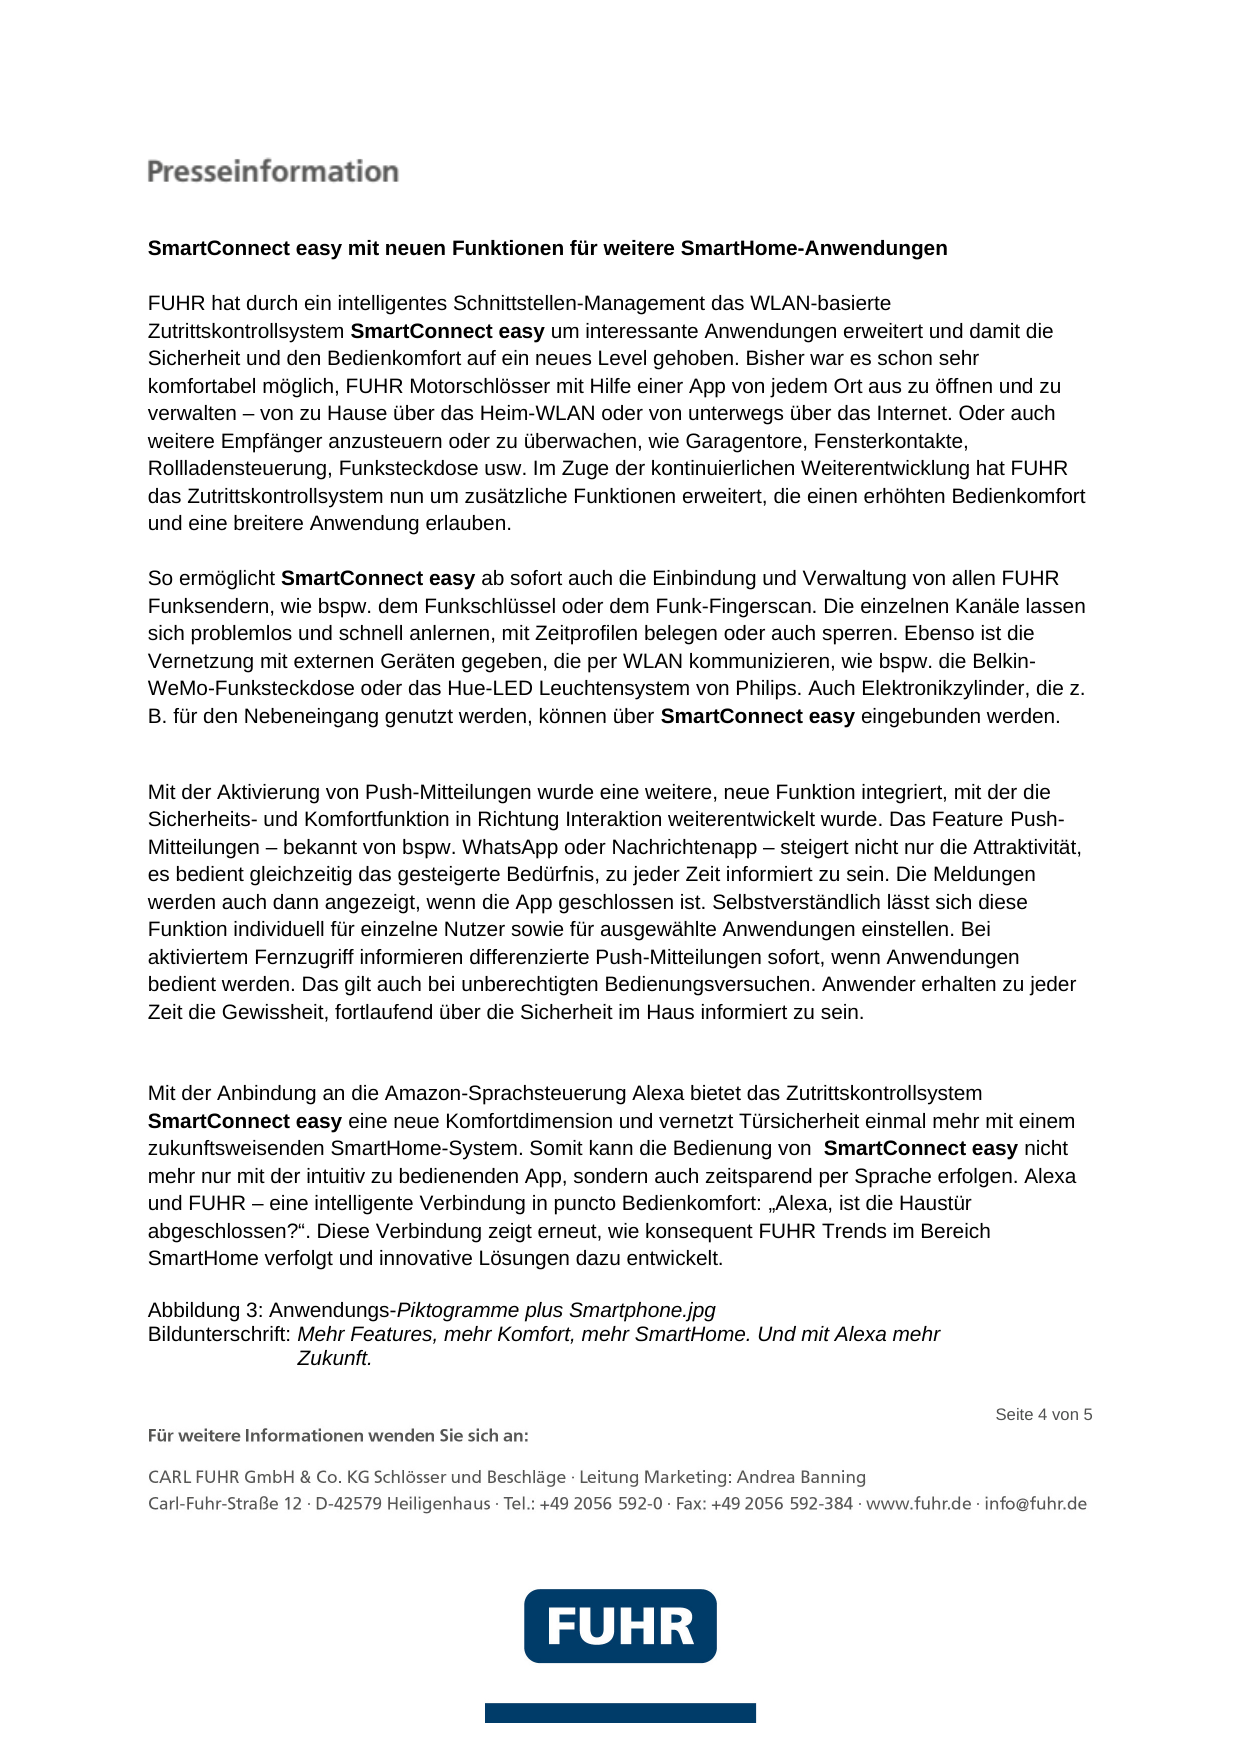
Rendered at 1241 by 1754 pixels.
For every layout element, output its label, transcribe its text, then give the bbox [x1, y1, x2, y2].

text So ermöglicht SmartConnect easy ab sofort auch die Einbindung und Verwaltung von allen FUHR Funksendern, wie bspw. dem Funkschlüssel oder dem Funk-Fingerscan. Die einzelnen Kanäle lassen sich problemlos und schnell anlernen, mit Zeitprofilen belegen oder auch sperren. Ebenso ist die Vernetzung mit externen Geräten gegeben, die per WLAN kommunizieren, wie bspw. die Belkin-WeMo-Funksteckdose oder das Hue-LED Leuchtensystem von Philips. Auch Elektronikzylinder, die z. B. für den Nebeneingang genutzt werden, können über SmartConnect easy eingebunden werden. [148, 566, 1092, 728]
text SmartConnect easy mit neuen Funktionen für weitere SmartHome-Anwendungen [148, 236, 1092, 260]
text Bildunterschrift: Mehr Features, mehr Komfort, mehr SmartHome. Und mit Alexa mehr [148, 1321, 1092, 1345]
text Mit der Anbindung an die Amazon-Sprachsteuerung Alexa bietet das Zutrittskontrollsystem SmartConnect easy eine neue Komfortdimension und vernetzt Türsicherheit einmal mehr mit einem zukunftsweisenden SmartHome-System. Somit kann die Bedienung von SmartConnect easy nicht mehr nur mit der intuitiv zu bedienenden App, sondern auch zeitsparend per Sprache erfolgen. Alexa und FUHR – eine intelligente Verbindung in puncto Bedienkomfort: „Alexa, ist die Haustür abgeschlossen?“. Diese Verbindung zeigt erneut, wie konsequent FUHR Trends im Bereich SmartHome verfolgt und innovative Lösungen dazu entwickelt. [148, 1081, 1092, 1270]
text Mit der Aktivierung von Push-Mitteilungen wurde eine weitere, neue Funktion integriert, mit der die Sicherheits- und Komfortfunktion in Richtung Interaktion weiterentwickelt wurde. Das Feature Push-Mitteilungen – bekannt von bspw. WhatsApp oder Nachrichtenapp – steigert nicht nur die Attraktivität, es bedient gleichzeitig das gesteigerte Bedürfnis, zu jeder Zeit informiert zu sein. Die Meldungen werden auch dann angezeigt, wenn die App geschlossen ist. Selbstverständlich lässt sich diese Funktion individuell für einzelne Nutzer sowie für ausgewählte Anwendungen einstellen. Bei aktiviertem Fernzugriff informieren differenzierte Push-Mitteilungen sofort, wenn Anwendungen bedient werden. Das gilt auch bei unberechtigten Bedienungsversuchen. Anwender erhalten zu jeder Zeit die Gewissheit, fortlaufend über die Sicherheit im Haus informiert zu sein. [148, 779, 1092, 1023]
text Zukunft. [148, 1345, 1092, 1369]
text Abbildung 3: Anwendungs-Piktogramme plus Smartphone.jpg [148, 1297, 1092, 1321]
text FUHR hat durch ein intelligentes Schnittstellen-Management das WLAN-basierte Zutrittskontrollsystem SmartConnect easy um interessante Anwendungen erweitert und damit die Sicherheit und den Bedienkomfort auf ein neues Level gehoben. Bisher war es schon sehr komfortabel möglich, FUHR Motorschlösser mit Hilfe einer App von jedem Ort aus zu öffnen und zu verwalten – von zu Hause über das Heim-WLAN oder von unterwegs über das Internet. Oder auch weitere Empfänger anzusteuern oder zu überwachen, wie Garagentore, Fensterkontakte, Rollladensteuerung, Funksteckdose usw. Im Zuge der kontinuierlichen Weiterentwicklung hat FUHR das Zutrittskontrollsystem nun um zusätzliche Funktionen erweitert, die einen erhöhten Bedienkomfort und eine breitere Anwendung erlauben. [148, 291, 1092, 535]
picture [0, 1398, 1241, 1723]
